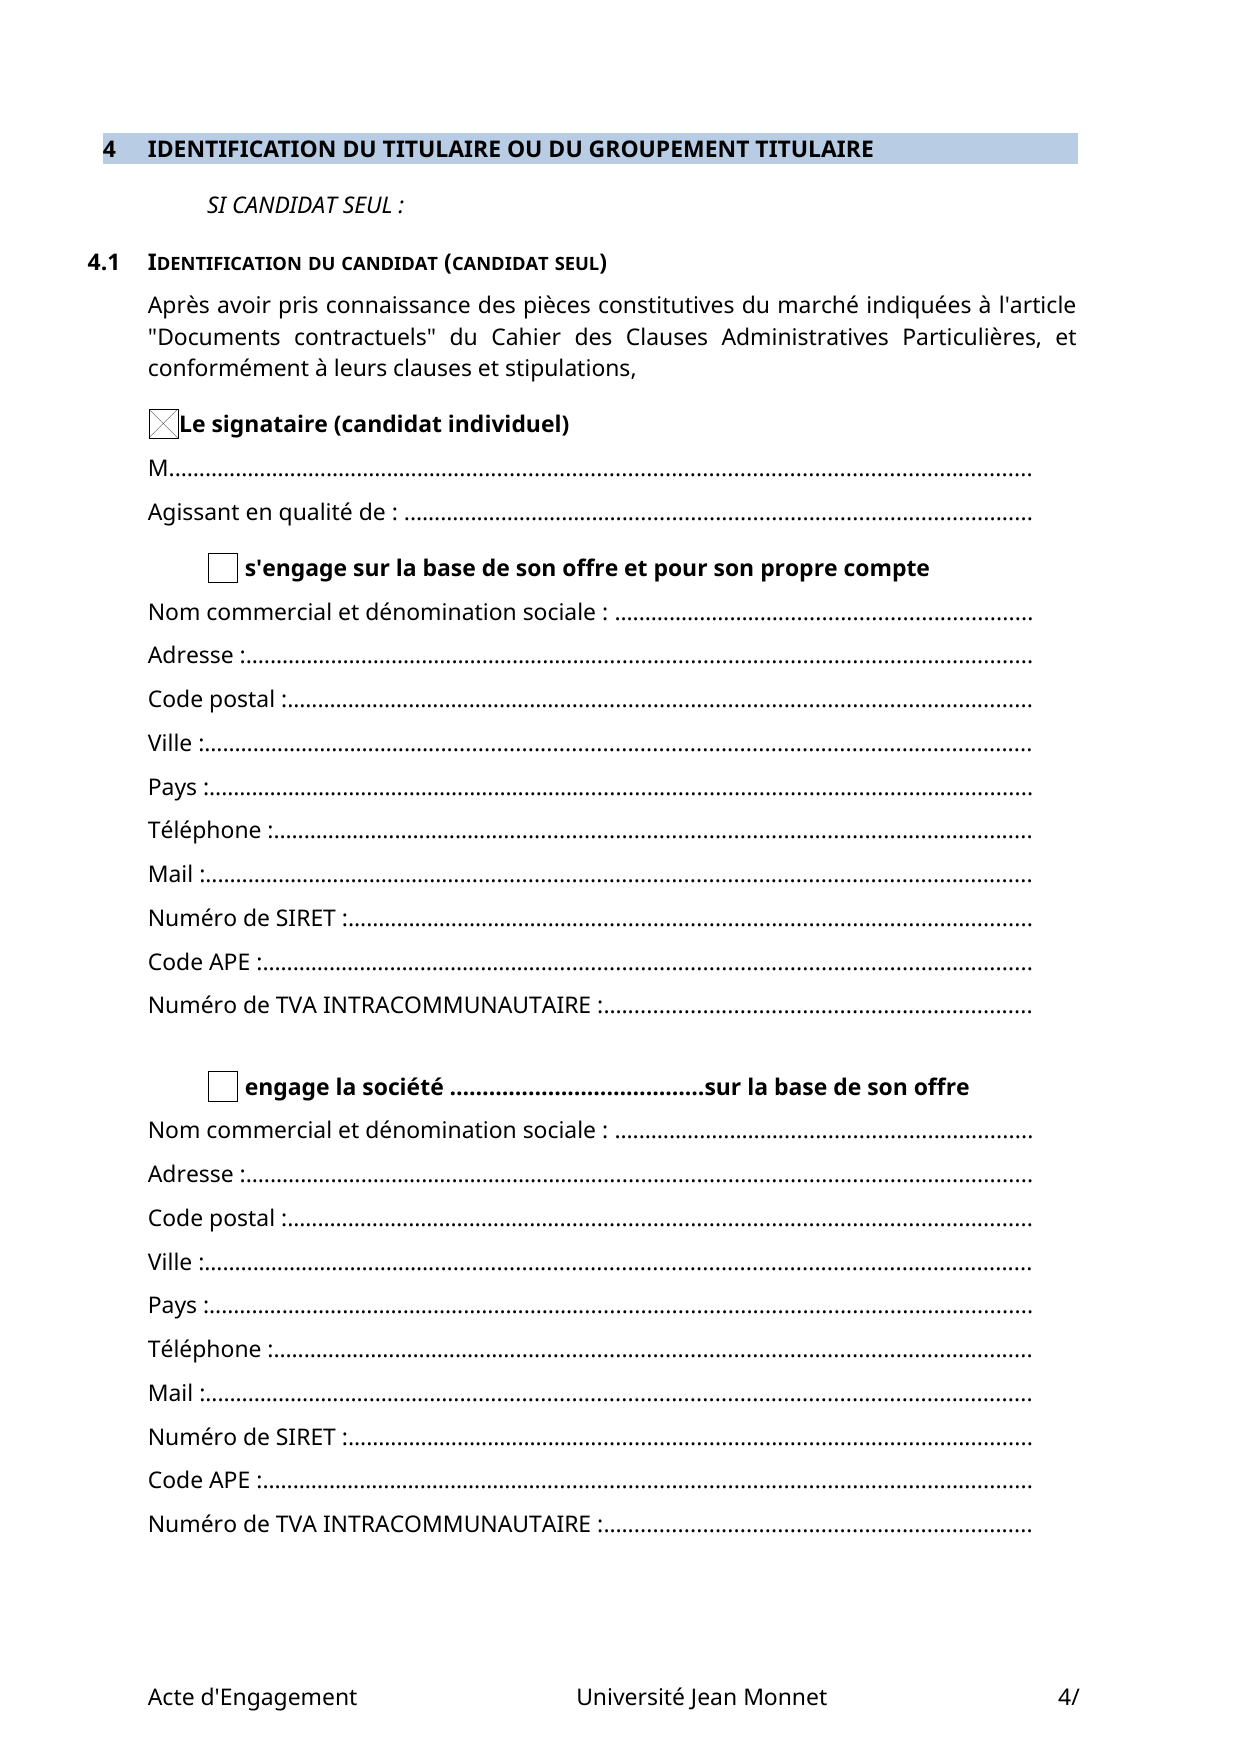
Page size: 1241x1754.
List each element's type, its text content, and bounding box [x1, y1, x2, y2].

text Téléphone : [148, 1333, 1078, 1364]
text Ville : [148, 727, 1078, 758]
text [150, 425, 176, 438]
text Le signataire (candidat individuel) [178, 408, 1078, 439]
text Ville : [148, 1245, 1078, 1277]
text Numéro de TVA INTRACOMMUNAUTAIRE : [148, 1508, 1078, 1539]
subtitle Identification du candidat (candidat seul) [87, 245, 1078, 277]
text Code APE : [148, 1464, 1078, 1495]
text Pays : [148, 1289, 1078, 1320]
text Pays : [148, 770, 1078, 802]
text Numéro de TVA INTRACOMMUNAUTAIRE : [148, 989, 1078, 1020]
text Numéro de SIRET : [148, 1420, 1078, 1452]
text Mail : [148, 1377, 1078, 1408]
text engage la société …………………………………sur la base de son offre [148, 1070, 1078, 1102]
text Agissant en qualité de : [148, 495, 1078, 527]
text Téléphone : [148, 814, 1078, 845]
subtitle IDENTIFICATION DU TITULAIRE OU DU GROUPEMENT TITULAIRE [103, 133, 1078, 164]
text Adresse : [148, 639, 1078, 670]
text Après avoir pris connaissance des pièces constitutives du marché indiquées à l'article "Documents contractuels" du Cahier des Clauses Administratives Particulières, et conformément à leurs clauses et stipulations, [148, 289, 1078, 383]
text Nom commercial et dénomination sociale : [148, 595, 1078, 627]
text Code postal : [148, 1202, 1078, 1233]
text Adresse : [148, 1158, 1078, 1189]
text Code APE : [148, 945, 1078, 977]
text Nom commercial et dénomination sociale : [148, 1114, 1078, 1145]
text Code postal : [148, 683, 1078, 714]
text s'engage sur la base de son offre et pour son propre compte [148, 552, 1078, 583]
text M. [148, 452, 1078, 483]
text Numéro de SIRET : [148, 902, 1078, 933]
text Mail : [148, 858, 1078, 889]
text SI CANDIDAT SEUL : [207, 189, 1078, 220]
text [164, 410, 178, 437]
